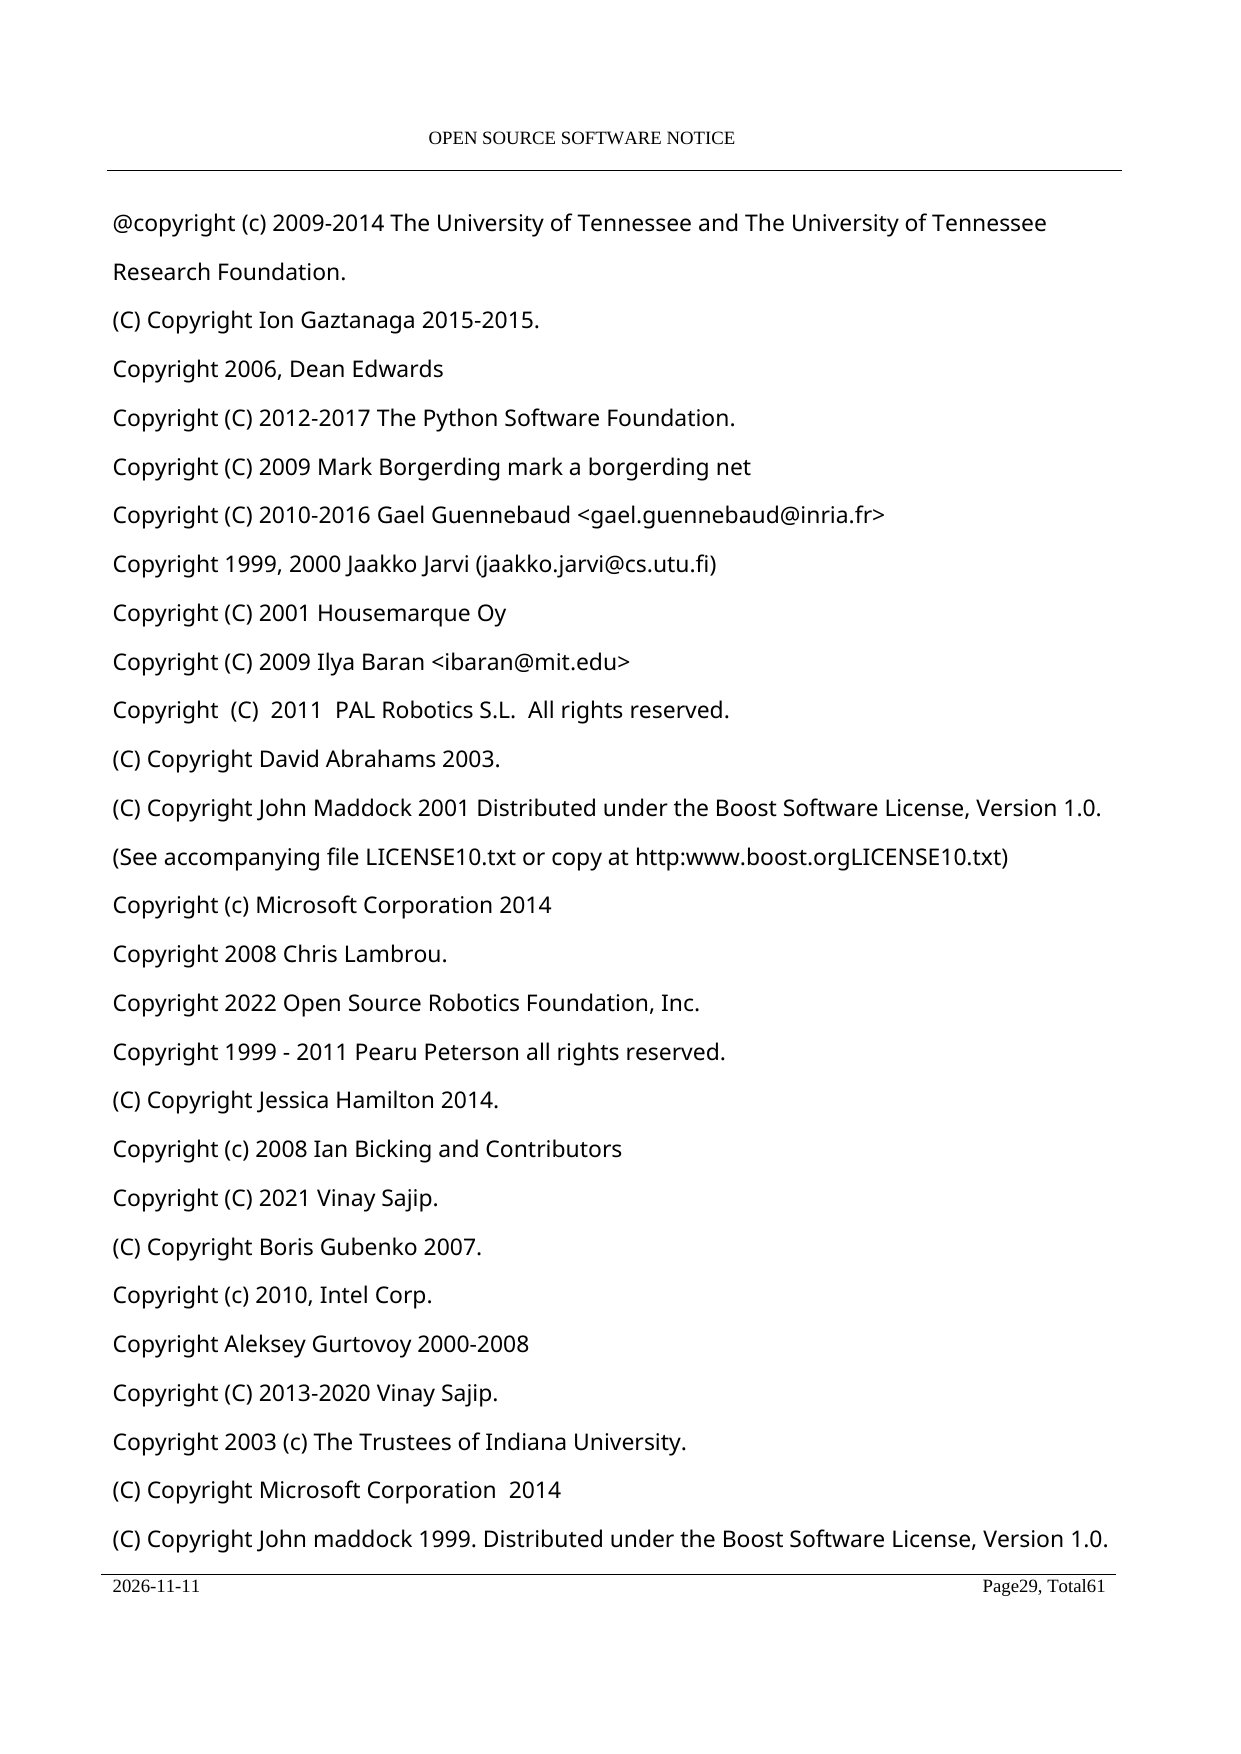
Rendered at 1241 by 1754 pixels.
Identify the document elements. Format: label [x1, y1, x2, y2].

text [112, 206, 1128, 1555]
